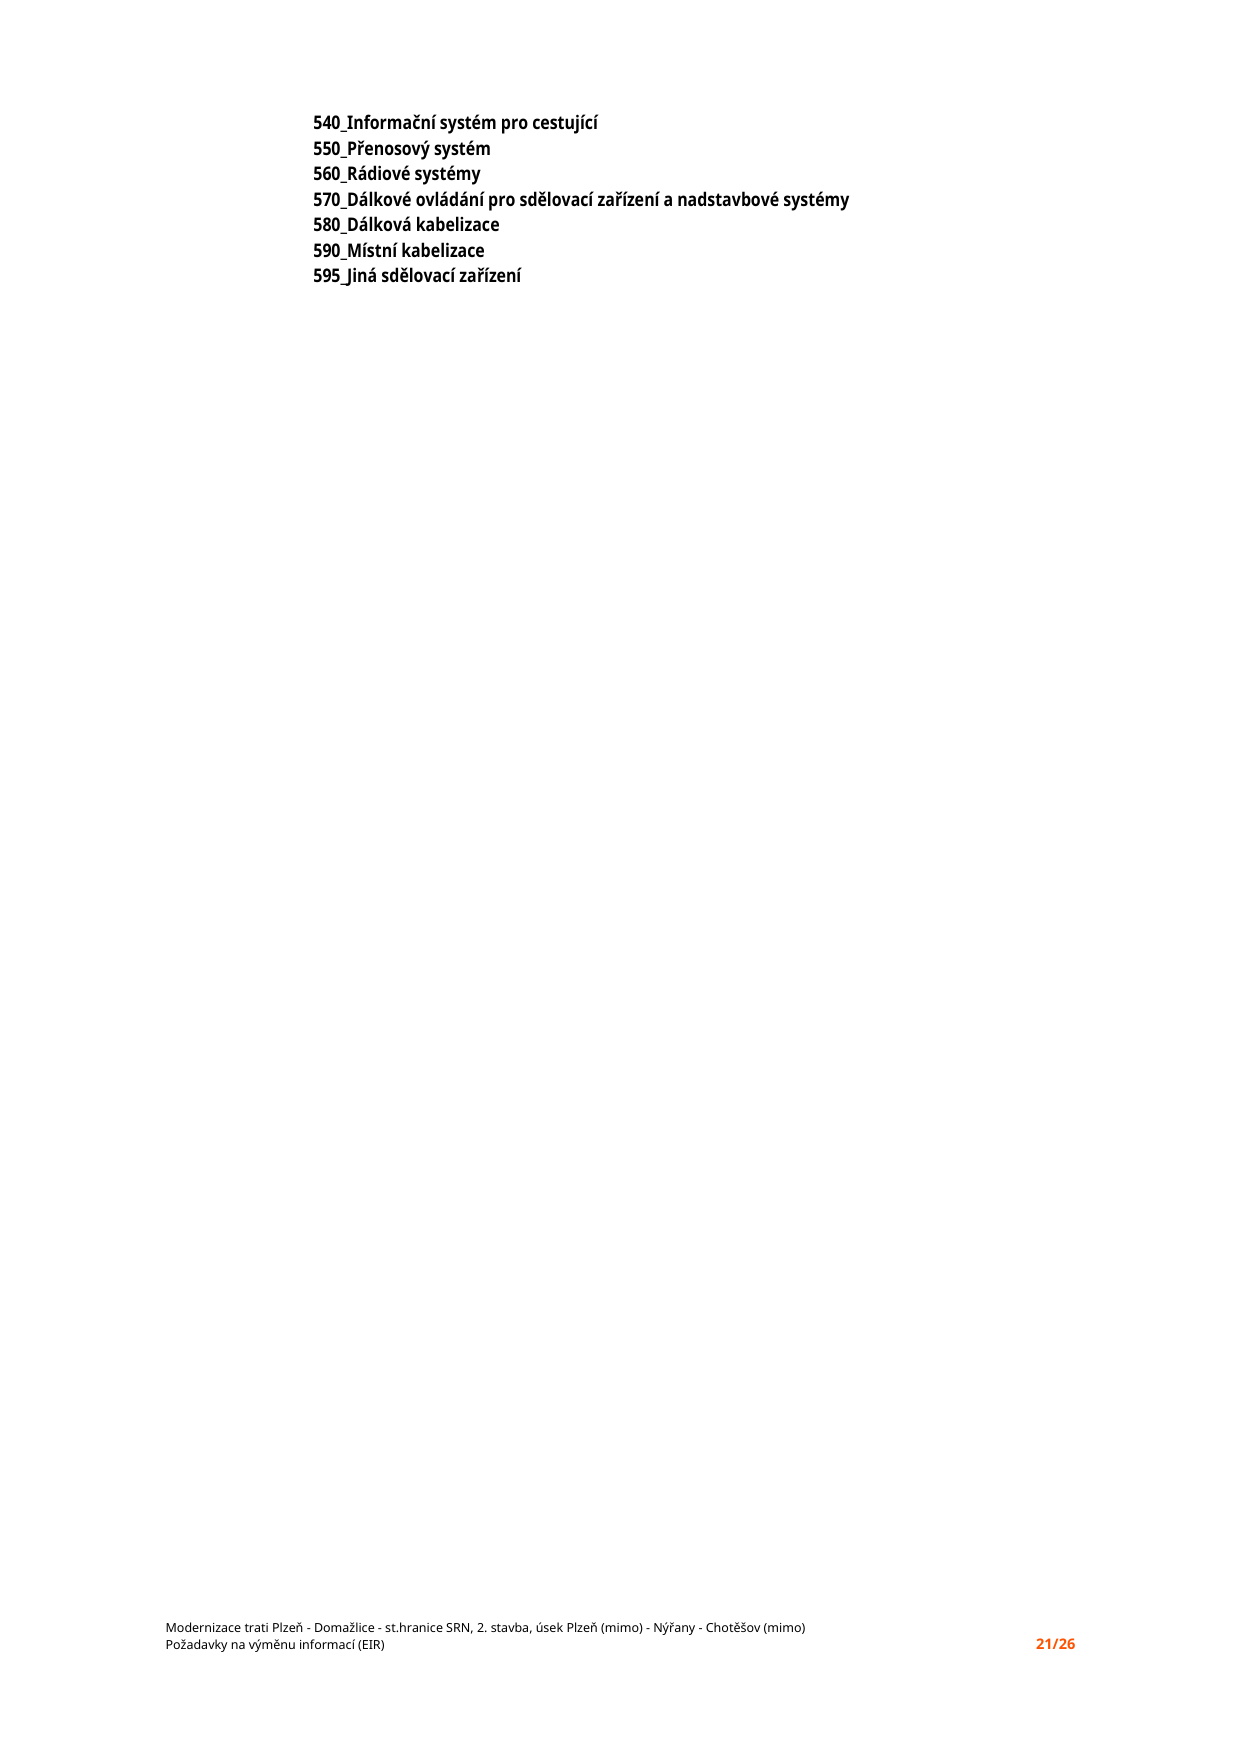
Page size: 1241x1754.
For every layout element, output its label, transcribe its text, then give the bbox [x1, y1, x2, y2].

text 540_Informační systém pro cestující [313, 109, 1075, 135]
text 570_Dálkové ovládání pro sdělovací zařízení a nadstavbové systémy [313, 186, 1075, 211]
text 595_Jiná sdělovací zařízení [313, 262, 1075, 288]
text 590_Místní kabelizace [313, 237, 1075, 262]
text 560_Rádiové systémy [313, 160, 1075, 186]
text 580_Dálková kabelizace [313, 211, 1075, 237]
text 550_Přenosový systém [313, 135, 1075, 160]
